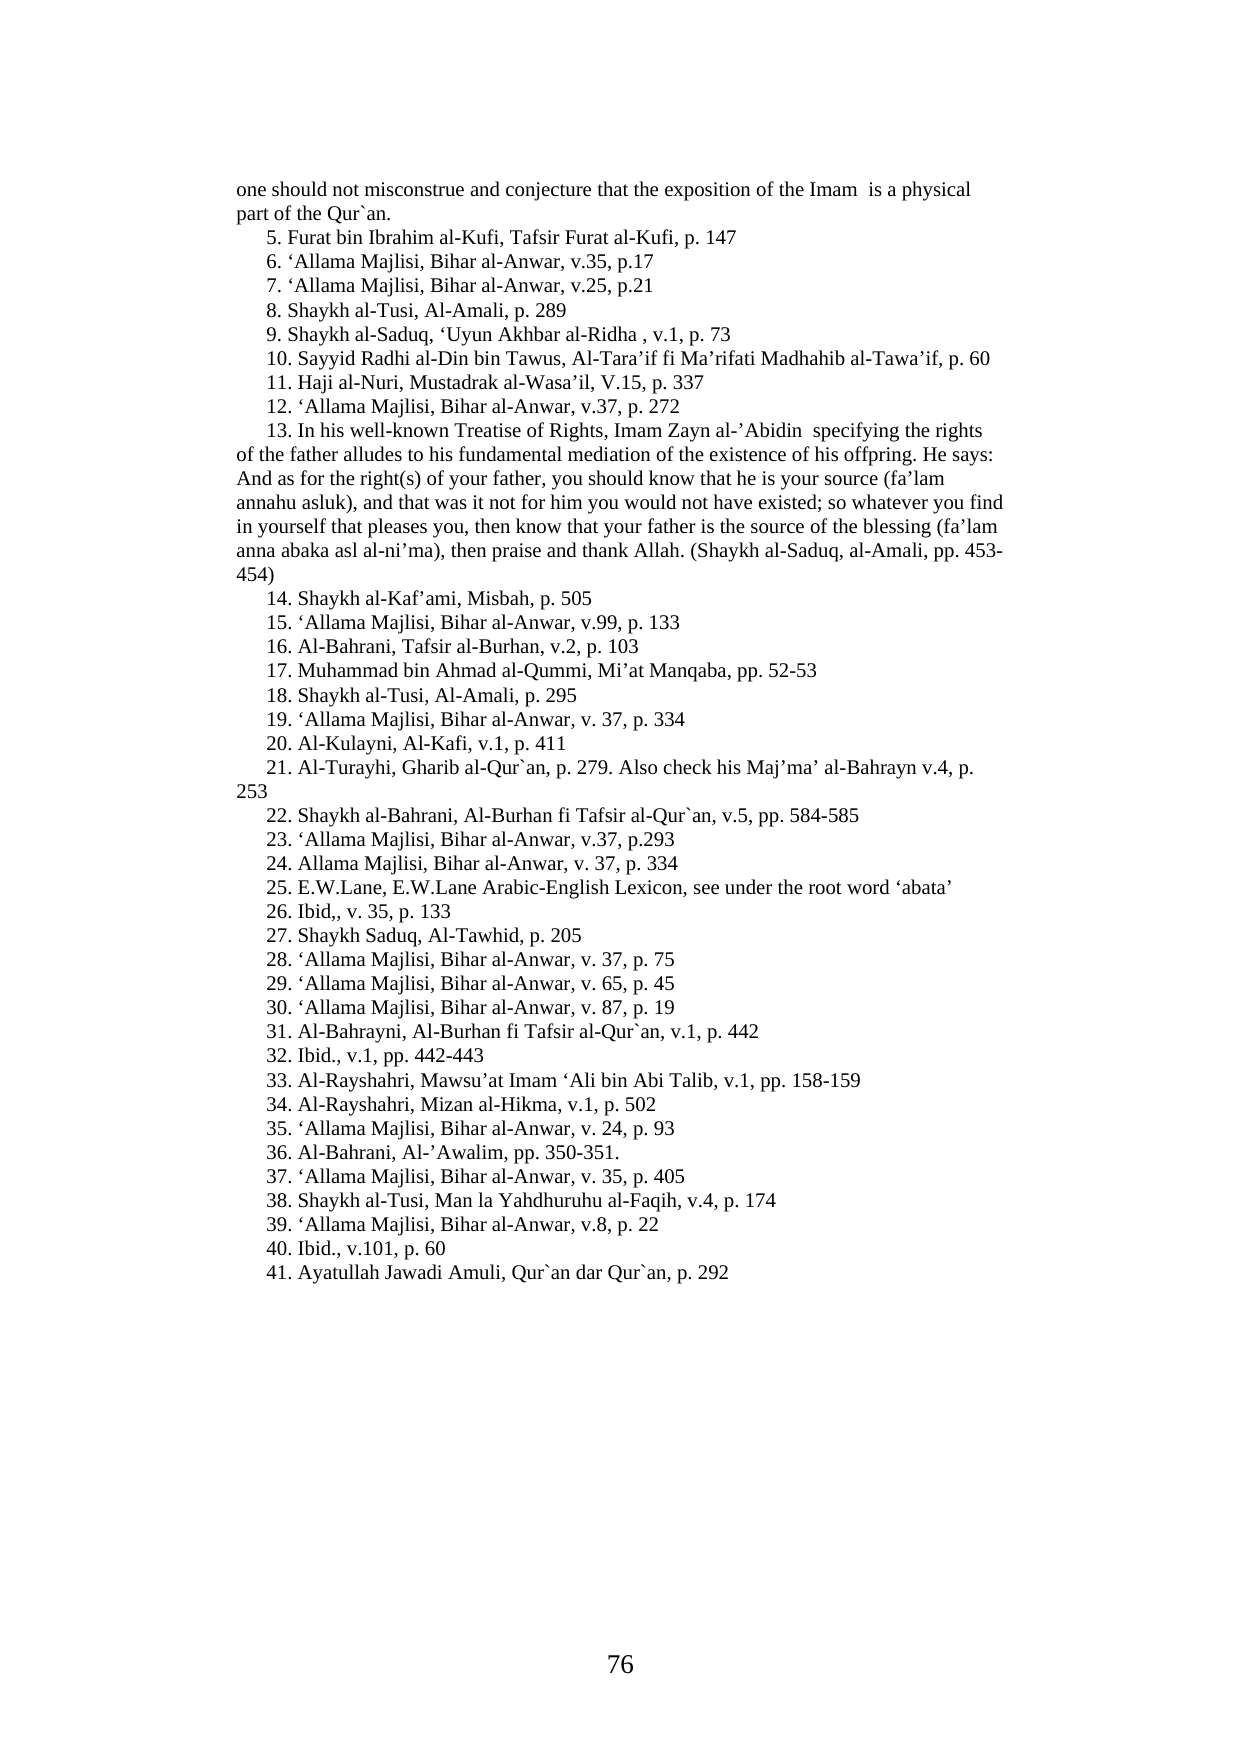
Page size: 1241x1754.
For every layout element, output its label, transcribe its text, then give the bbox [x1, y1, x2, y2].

text 18. Shaykh al-Tusi, Al-Amali, p. 295 [236, 682, 1004, 707]
text 5. Furat bin Ibrahim al-Kufi, Tafsir Furat al-Kufi, p. 147 [236, 225, 1004, 249]
text 33. Al-Rayshahri, Mawsu’at Imam ‘Ali bin Abi Talib, v.1, pp. 158-159 [236, 1067, 1004, 1092]
text 12. ‘Allama Majlisi, Bihar al-Anwar, v.37, p. 272 [236, 394, 1004, 418]
text 37. ‘Allama Majlisi, Bihar al-Anwar, v. 35, p. 405 [236, 1164, 1004, 1188]
text 29. ‘Allama Majlisi, Bihar al-Anwar, v. 65, p. 45 [236, 971, 1004, 995]
text 17. Muhammad bin Ahmad al-Qummi, Mi’at Manqaba, pp. 52-53 [236, 658, 1004, 682]
text 38. Shaykh al-Tusi, Man la Yahdhuruhu al-Faqih, v.4, p. 174 [236, 1188, 1004, 1212]
text 36. Al-Bahrani, Al-’Awalim, pp. 350-351. [236, 1140, 1004, 1164]
text 32. Ibid., v.1, pp. 442-443 [236, 1043, 1004, 1067]
text 13. In his well-known Treatise of Rights, Imam Zayn al-’Abidin specifying the rights of the father alludes to his fundamental mediation of the existence of his offpring. He says: And as for the right(s) of your father, you should know that he is your source (fa’lam annahu asluk), and that was it not for him you would not have existed; so whatever you find in yourself that pleases you, then know that your father is the source of the blessing (fa’lam anna abaka asl al-ni’ma), then praise and thank Allah. (Shaykh al-Saduq, al-Amali, pp. 453-454) [236, 418, 1004, 586]
text 35. ‘Allama Majlisi, Bihar al-Anwar, v. 24, p. 93 [236, 1116, 1004, 1140]
text 24. Allama Majlisi, Bihar al-Anwar, v. 37, p. 334 [236, 851, 1004, 875]
text 40. Ibid., v.101, p. 60 [236, 1236, 1004, 1260]
text 27. Shaykh Saduq, Al-Tawhid, p. 205 [236, 923, 1004, 947]
text 26. Ibid,, v. 35, p. 133 [236, 899, 1004, 923]
text 15. ‘Allama Majlisi, Bihar al-Anwar, v.99, p. 133 [236, 610, 1004, 634]
text 19. ‘Allama Majlisi, Bihar al-Anwar, v. 37, p. 334 [236, 707, 1004, 731]
text 16. Al-Bahrani, Tafsir al-Burhan, v.2, p. 103 [236, 634, 1004, 658]
text 9. Shaykh al-Saduq, ‘Uyun Akhbar al-Ridha , v.1, p. 73 [236, 322, 1004, 346]
text 7. ‘Allama Majlisi, Bihar al-Anwar, v.25, p.21 [236, 273, 1004, 297]
text 10. Sayyid Radhi al-Din bin Tawus, Al-Tara’if fi Ma’rifati Madhahib al-Tawa’if, p. 60 [236, 346, 1004, 370]
text 20. Al-Kulayni, Al-Kafi, v.1, p. 411 [236, 731, 1004, 755]
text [236, 177, 1004, 225]
text 25. E.W.Lane, E.W.Lane Arabic-English Lexicon, see under the root word ‘abata’ [236, 875, 1004, 899]
text 23. ‘Allama Majlisi, Bihar al-Anwar, v.37, p.293 [236, 827, 1004, 851]
text 22. Shaykh al-Bahrani, Al-Burhan fi Tafsir al-Qur`an, v.5, pp. 584-585 [236, 803, 1004, 827]
text 41. Ayatullah Jawadi Amuli, Qur`an dar Qur`an, p. 292 [236, 1260, 1004, 1284]
text 8. Shaykh al-Tusi, Al-Amali, p. 289 [236, 297, 1004, 322]
text 6. ‘Allama Majlisi, Bihar al-Anwar, v.35, p.17 [236, 249, 1004, 273]
text 30. ‘Allama Majlisi, Bihar al-Anwar, v. 87, p. 19 [236, 995, 1004, 1019]
text 11. Haji al-Nuri, Mustadrak al-Wasa’il, V.15, p. 337 [236, 370, 1004, 394]
text 28. ‘Allama Majlisi, Bihar al-Anwar, v. 37, p. 75 [236, 947, 1004, 971]
text 21. Al-Turayhi, Gharib al-Qur`an, p. 279. Also check his Maj’ma’ al-Bahrayn v.4, p. 253 [236, 755, 1004, 803]
text 14. Shaykh al-Kaf’ami, Misbah, p. 505 [236, 586, 1004, 610]
text 31. Al-Bahrayni, Al-Burhan fi Tafsir al-Qur`an, v.1, p. 442 [236, 1019, 1004, 1043]
text 39. ‘Allama Majlisi, Bihar al-Anwar, v.8, p. 22 [236, 1212, 1004, 1236]
text 34. Al-Rayshahri, Mizan al-Hikma, v.1, p. 502 [236, 1092, 1004, 1116]
